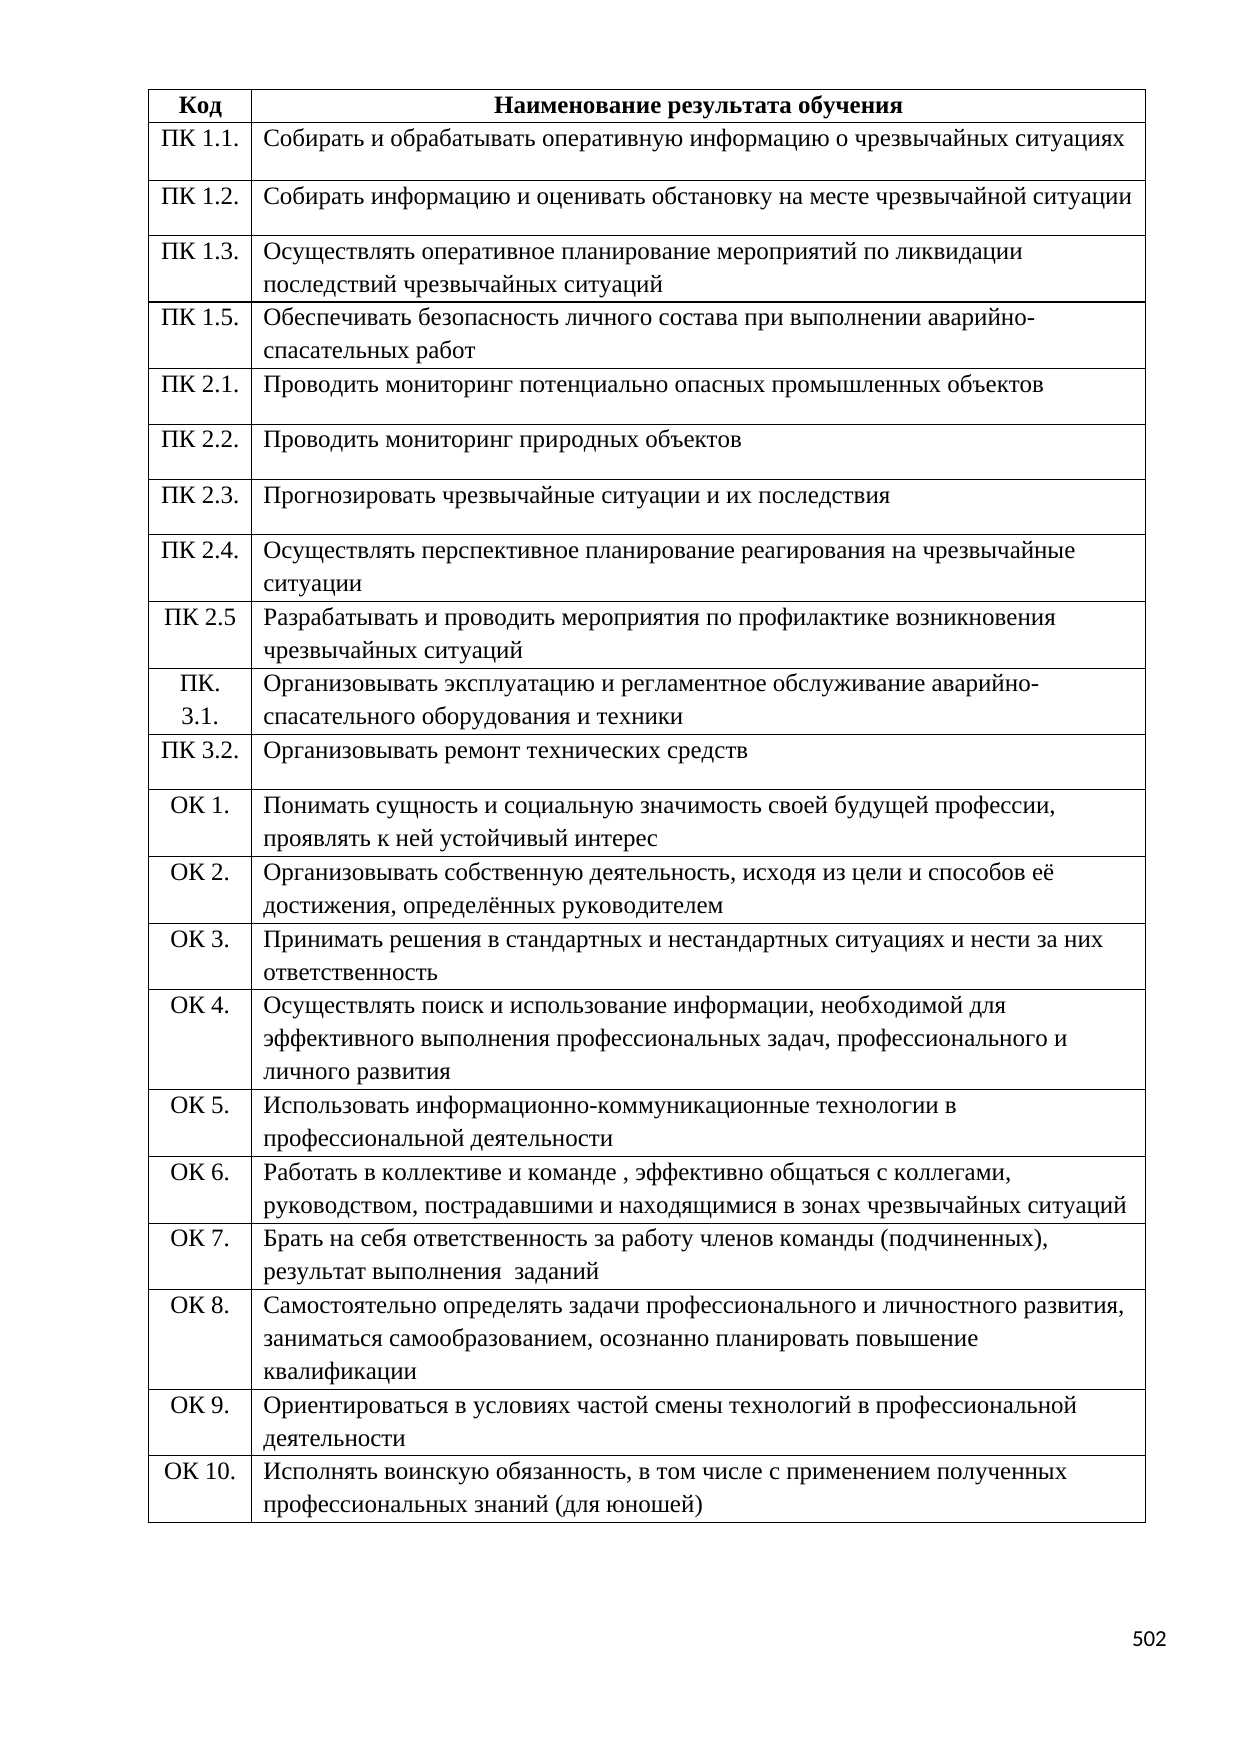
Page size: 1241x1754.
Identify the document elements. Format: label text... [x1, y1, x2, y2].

table_cell ПК. 3.1. [149, 669, 251, 734]
table_cell Проводить мониторинг потенциально опасных промышленных объектов [252, 369, 1145, 423]
table_cell ОК 9. [149, 1390, 251, 1455]
table_cell ПК 3.2. [149, 735, 251, 789]
table_cell Самостоятельно определять задачи профессионального и личностного развития, заниматься самообразованием, осознанно планировать повышение квалификации [252, 1290, 1145, 1389]
table_cell ОК 5. [149, 1090, 251, 1156]
table_cell Брать на себя ответственность за работу членов команды (подчиненных), результат выполнения заданий [252, 1224, 1145, 1289]
table_header Код [149, 90, 251, 122]
table_cell ПК 1.2. [149, 181, 251, 235]
table_cell Ориентироваться в условиях частой смены технологий в профессиональной деятельности [252, 1390, 1145, 1455]
table_cell Проводить мониторинг природных объектов [252, 425, 1145, 479]
table_cell Исполнять воинскую обязанность, в том числе с применением полученных профессиональных знаний (для юношей) [252, 1456, 1145, 1522]
table_cell ОК 1. [149, 790, 251, 856]
table_cell Работать в коллективе и команде , эффективно общаться с коллегами, руководством, пострадавшими и находящимися в зонах чрезвычайных ситуаций [252, 1157, 1145, 1222]
table_cell Разрабатывать и проводить мероприятия по профилактике возникновения чрезвычайных ситуаций [252, 602, 1145, 667]
table_cell ПК 2.4. [149, 535, 251, 601]
table_cell Организовывать собственную деятельность, исходя из цели и способов её достижения, определённых руководителем [252, 857, 1145, 923]
table_cell ОК 8. [149, 1290, 251, 1389]
table_cell ОК 6. [149, 1157, 251, 1222]
table_cell ПК 1.1. [149, 123, 251, 180]
table_cell Понимать сущность и социальную значимость своей будущей профессии, проявлять к ней устойчивый интерес [252, 790, 1145, 856]
table_cell ОК 7. [149, 1224, 251, 1289]
table_header Наименование результата обучения [252, 90, 1145, 122]
table_cell ОК 4. [149, 990, 251, 1089]
table_cell Принимать решения в стандартных и нестандартных ситуациях и нести за них ответственность [252, 924, 1145, 989]
table_cell Осуществлять перспективное планирование реагирования на чрезвычайные ситуации [252, 535, 1145, 601]
table_cell ПК 2.1. [149, 369, 251, 423]
table_cell ПК 2.3. [149, 480, 251, 534]
table_cell ПК 1.3. [149, 236, 251, 301]
table_cell Организовывать ремонт технических средств [252, 735, 1145, 789]
table_cell Осуществлять оперативное планирование мероприятий по ликвидации последствий чрезвычайных ситуаций [252, 236, 1145, 301]
table_cell Собирать и обрабатывать оперативную информацию о чрезвычайных ситуациях [252, 123, 1145, 180]
table_cell ПК 1.5. [149, 303, 251, 368]
table_cell Осуществлять поиск и использование информации, необходимой для эффективного выполнения профессиональных задач, профессионального и личного развития [252, 990, 1145, 1089]
table_cell ОК 2. [149, 857, 251, 923]
table_cell Использовать информационно-коммуникационные технологии в профессиональной деятельности [252, 1090, 1145, 1156]
table_cell Обеспечивать безопасность личного состава при выполнении аварийно-спасательных работ [252, 303, 1145, 368]
table_cell ПК 2.2. [149, 425, 251, 479]
table_cell Прогнозировать чрезвычайные ситуации и их последствия [252, 480, 1145, 534]
table_cell Собирать информацию и оценивать обстановку на месте чрезвычайной ситуации [252, 181, 1145, 235]
table_cell ПК 2.5 [149, 602, 251, 667]
table_cell ОК 3. [149, 924, 251, 989]
table_cell Организовывать эксплуатацию и регламентное обслуживание аварийно-спасательного оборудования и техники [252, 669, 1145, 734]
table_cell ОК 10. [149, 1456, 251, 1522]
